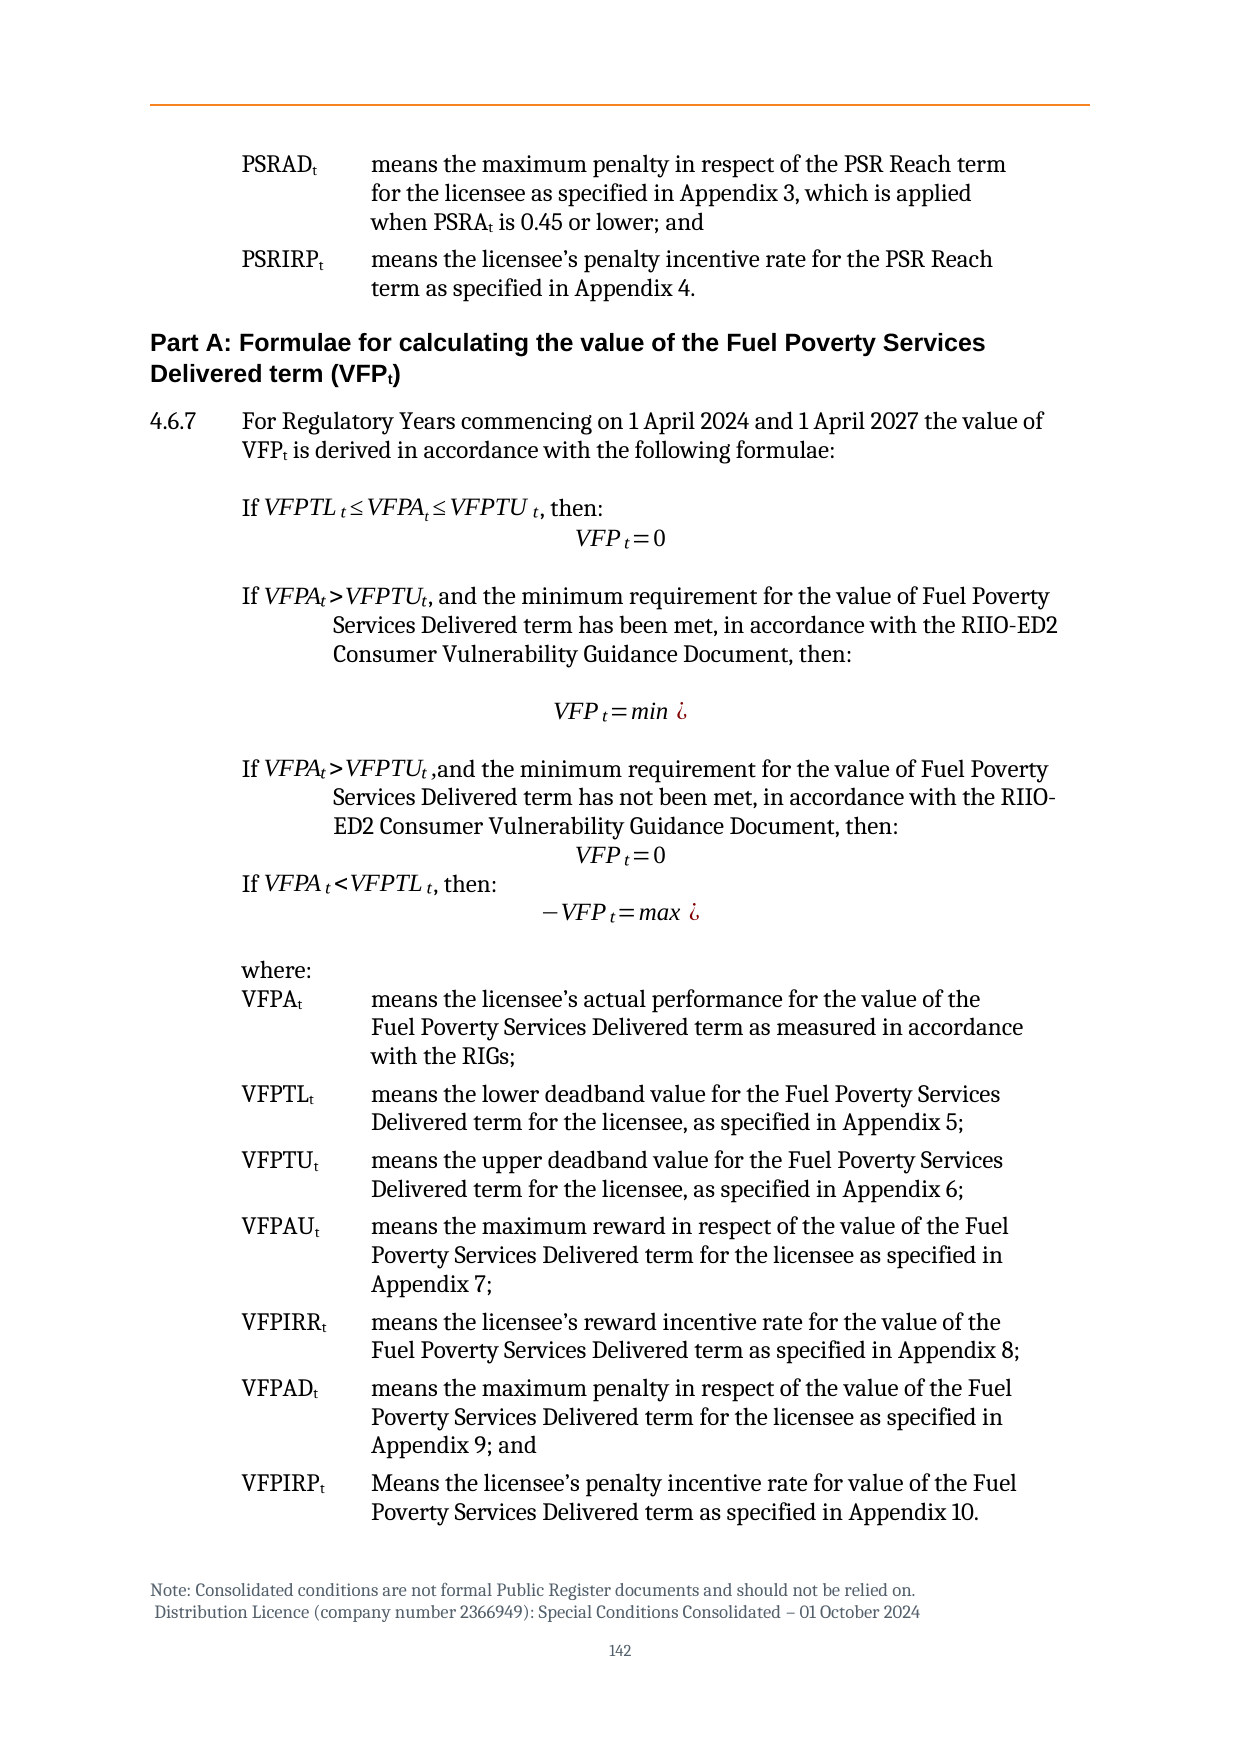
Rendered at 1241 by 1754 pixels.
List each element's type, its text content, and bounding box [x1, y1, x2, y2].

text If , then: [242, 869, 1090, 898]
text If , and the minimum requirement for the value of Fuel Poverty Services Delivered term has been met, in accordance with the RIIO-ED2 Consumer Vulnerability Guidance Document, then: [242, 582, 1090, 668]
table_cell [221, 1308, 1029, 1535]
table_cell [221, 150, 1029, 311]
text For Regulatory Years commencing on 1 April 2024 and 1 April 2027 the value of VFPt is derived in accordance with the following formulae: [150, 407, 1090, 464]
text If , then: [242, 493, 1090, 524]
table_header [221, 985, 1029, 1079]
text If and the minimum requirement for the value of Fuel Poverty Services Delivered term has not been met, in accordance with the RIIO-ED2 Consumer Vulnerability Guidance Document, then: [242, 754, 1090, 841]
subtitle Formulae for calculating the value of the Fuel Poverty Services Delivered term (VFPt) [150, 328, 1090, 388]
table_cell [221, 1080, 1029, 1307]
text where: [242, 956, 1090, 984]
